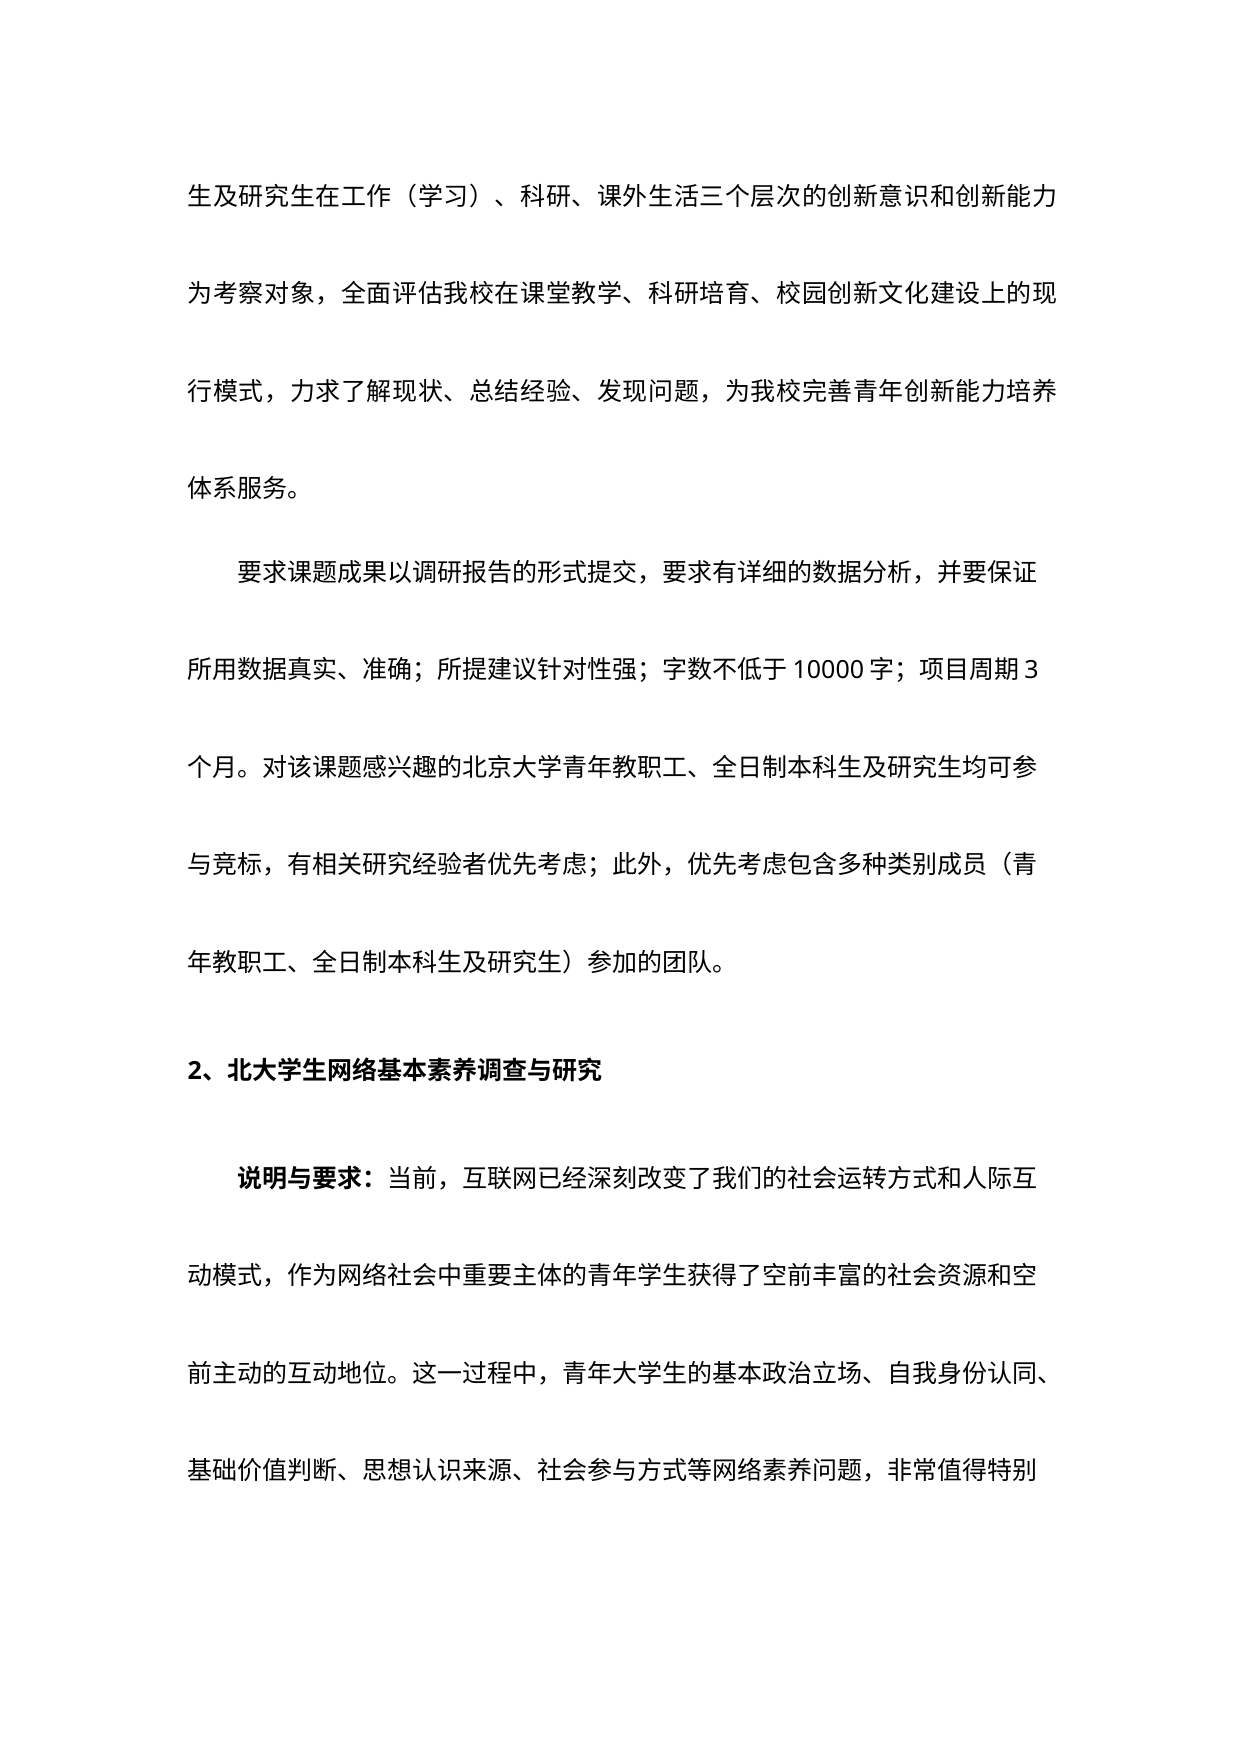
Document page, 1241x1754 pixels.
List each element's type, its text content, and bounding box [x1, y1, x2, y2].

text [187, 162, 1059, 519]
text 2、北大学生网络基本素养调查与研究 [187, 1036, 1056, 1101]
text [187, 1144, 1056, 1501]
text 要求课题成果以调研报告的形式提交，要求有详细的数据分析，并要保证所用数据真实、准确；所提建议针对性强；字数不低于10000字；项目周期3个月。对该课题感兴趣的北京大学青年教职工、全日制本科生及研究生均可参与竞标，有相关研究经验者优先考虑；此外，优先考虑包含多种类别成员（青年教职工、全日制本科生及研究生）参加的团队。 [187, 538, 1056, 993]
